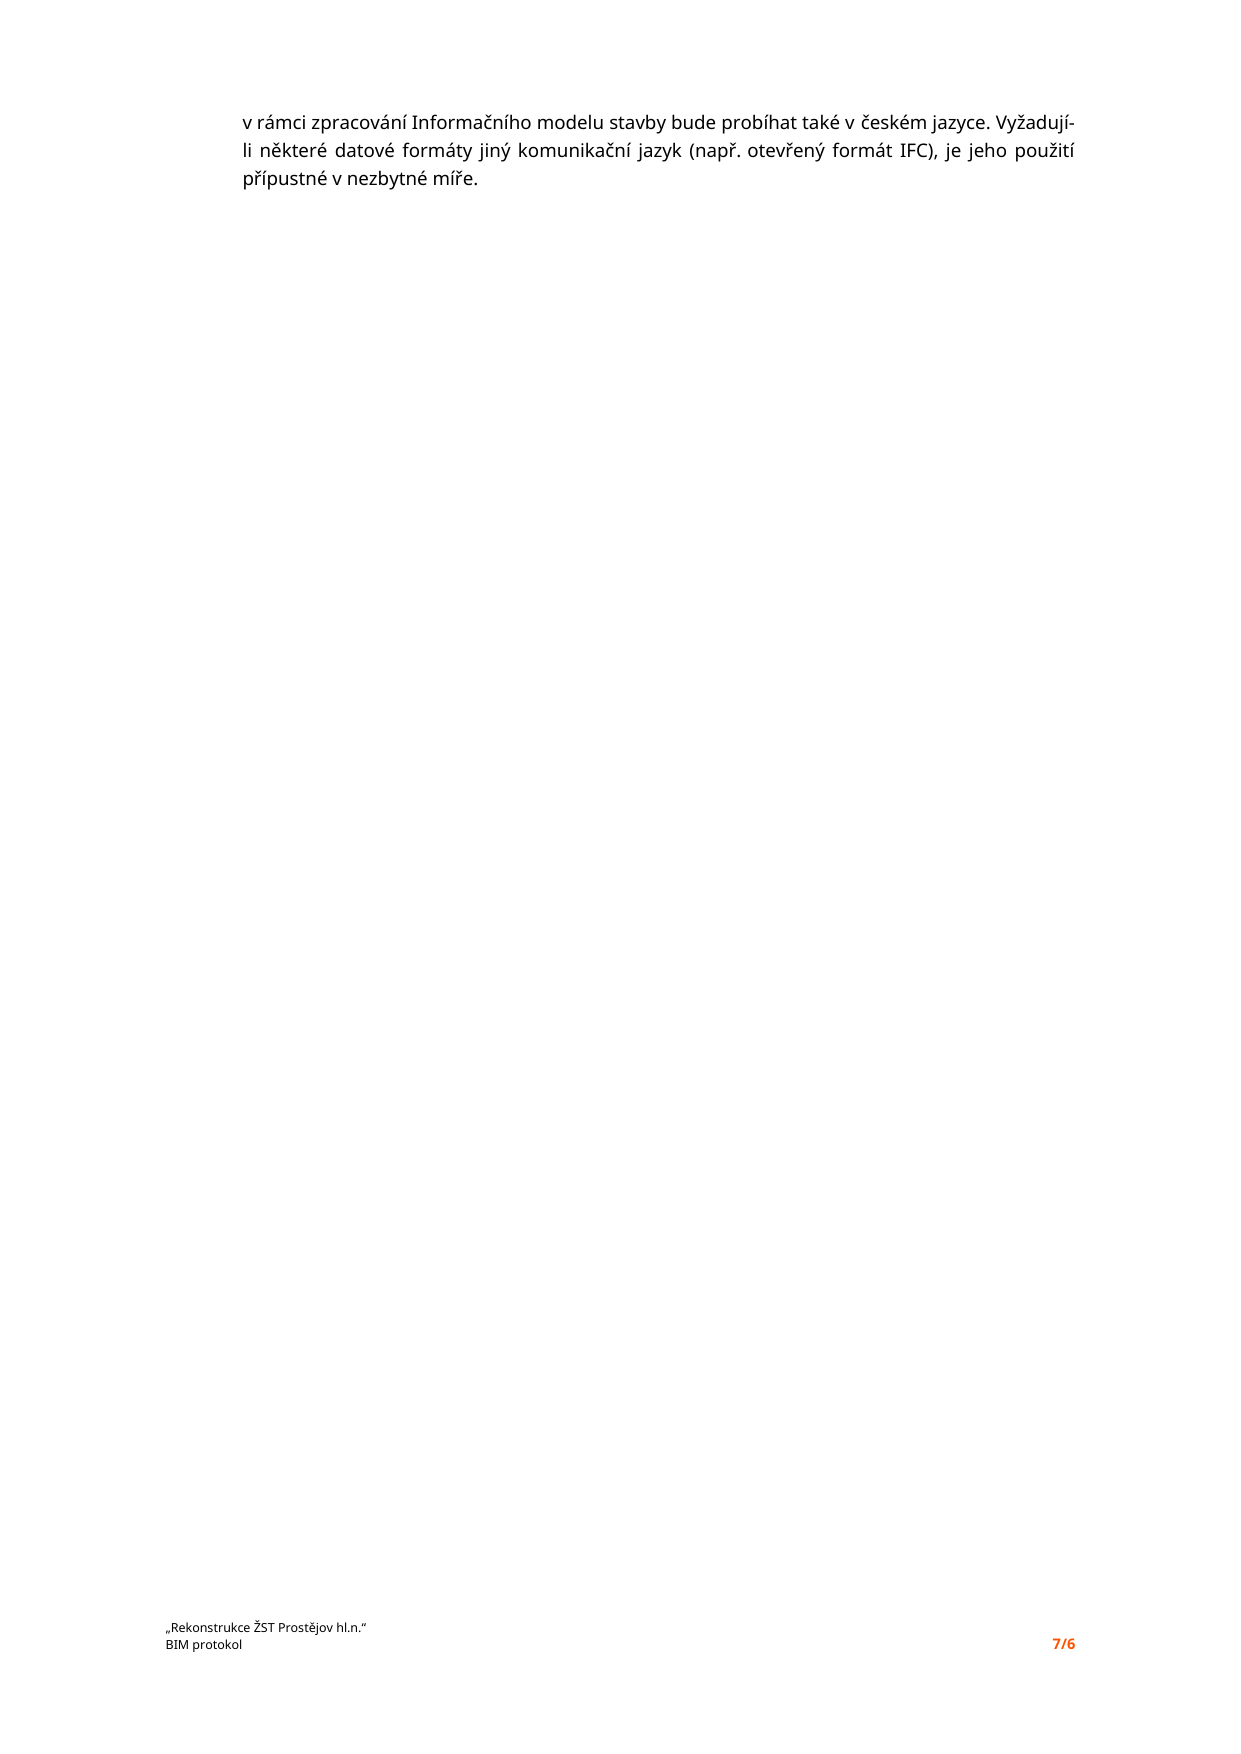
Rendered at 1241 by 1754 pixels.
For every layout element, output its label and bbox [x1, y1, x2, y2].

text [165, 109, 1075, 191]
